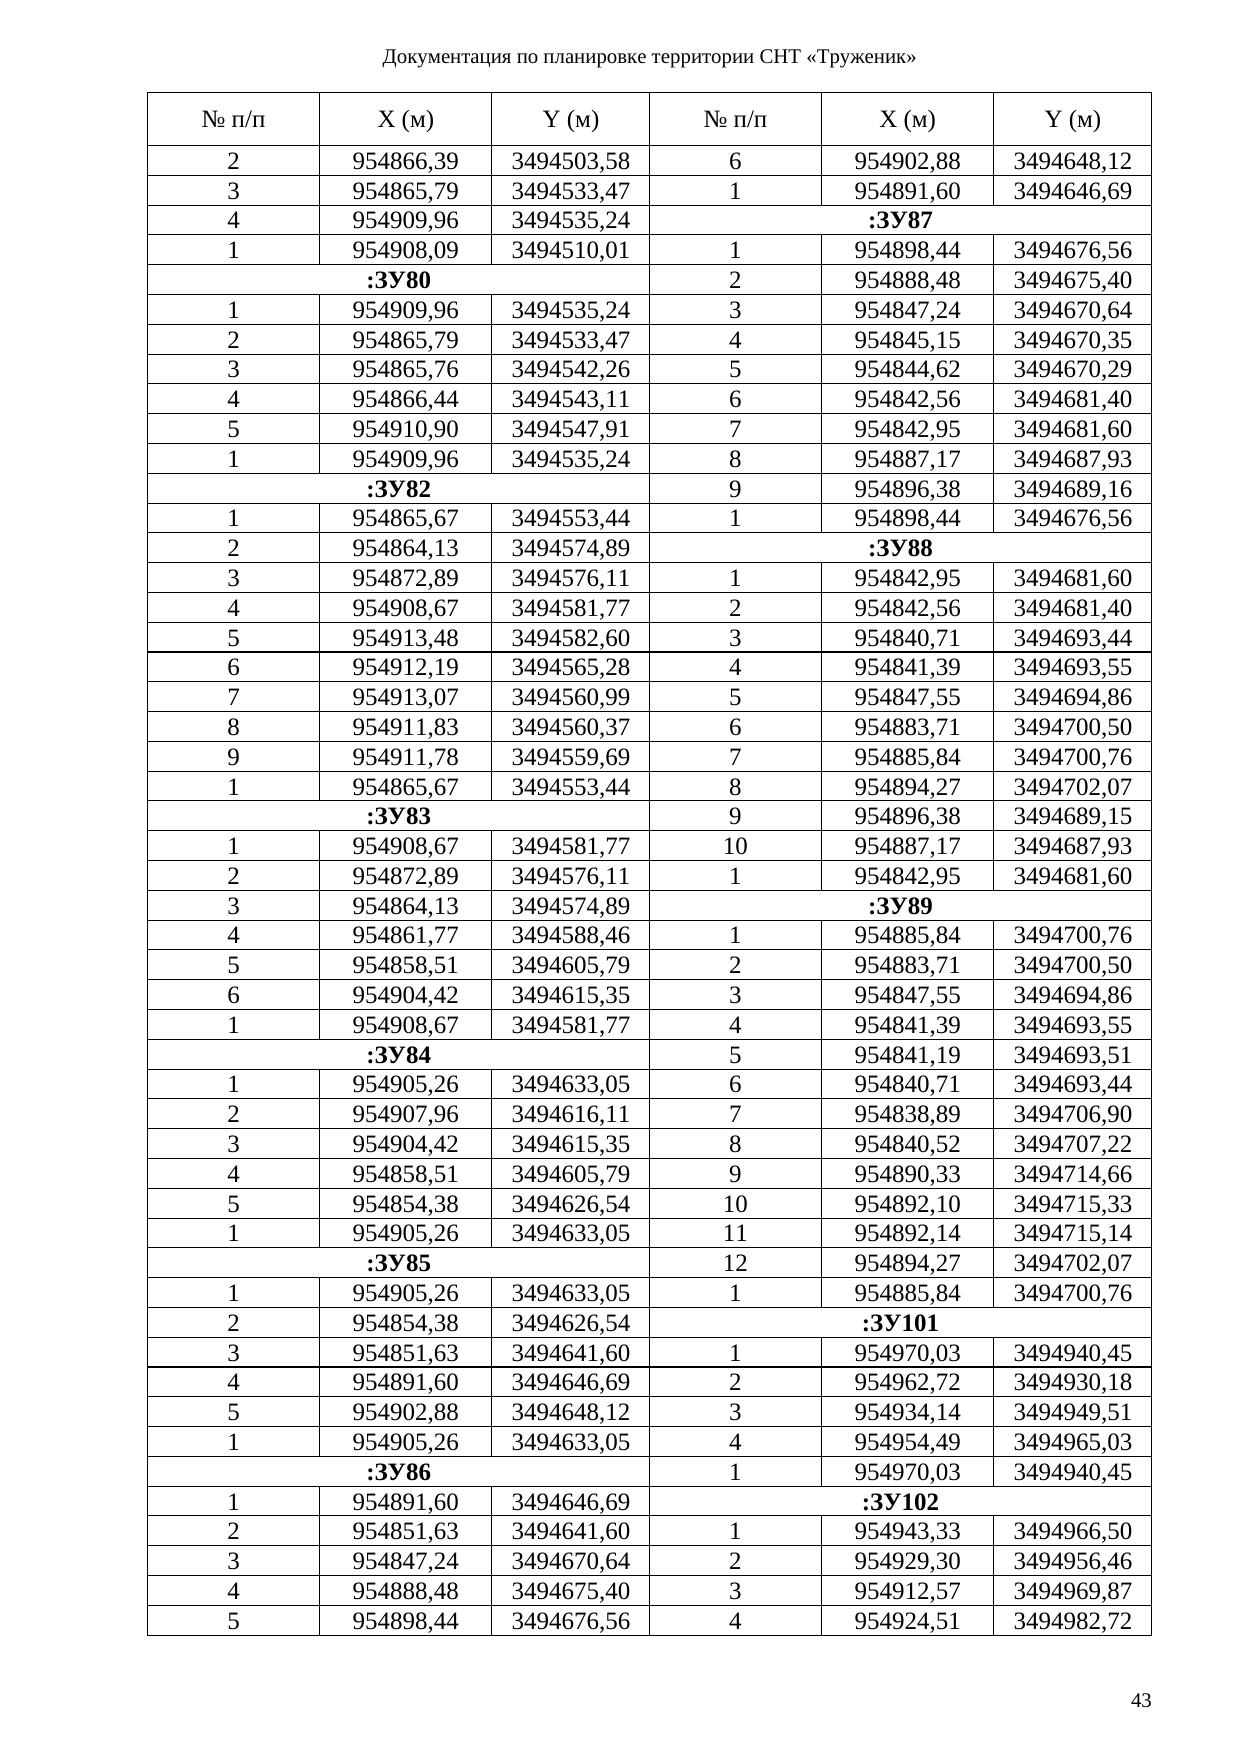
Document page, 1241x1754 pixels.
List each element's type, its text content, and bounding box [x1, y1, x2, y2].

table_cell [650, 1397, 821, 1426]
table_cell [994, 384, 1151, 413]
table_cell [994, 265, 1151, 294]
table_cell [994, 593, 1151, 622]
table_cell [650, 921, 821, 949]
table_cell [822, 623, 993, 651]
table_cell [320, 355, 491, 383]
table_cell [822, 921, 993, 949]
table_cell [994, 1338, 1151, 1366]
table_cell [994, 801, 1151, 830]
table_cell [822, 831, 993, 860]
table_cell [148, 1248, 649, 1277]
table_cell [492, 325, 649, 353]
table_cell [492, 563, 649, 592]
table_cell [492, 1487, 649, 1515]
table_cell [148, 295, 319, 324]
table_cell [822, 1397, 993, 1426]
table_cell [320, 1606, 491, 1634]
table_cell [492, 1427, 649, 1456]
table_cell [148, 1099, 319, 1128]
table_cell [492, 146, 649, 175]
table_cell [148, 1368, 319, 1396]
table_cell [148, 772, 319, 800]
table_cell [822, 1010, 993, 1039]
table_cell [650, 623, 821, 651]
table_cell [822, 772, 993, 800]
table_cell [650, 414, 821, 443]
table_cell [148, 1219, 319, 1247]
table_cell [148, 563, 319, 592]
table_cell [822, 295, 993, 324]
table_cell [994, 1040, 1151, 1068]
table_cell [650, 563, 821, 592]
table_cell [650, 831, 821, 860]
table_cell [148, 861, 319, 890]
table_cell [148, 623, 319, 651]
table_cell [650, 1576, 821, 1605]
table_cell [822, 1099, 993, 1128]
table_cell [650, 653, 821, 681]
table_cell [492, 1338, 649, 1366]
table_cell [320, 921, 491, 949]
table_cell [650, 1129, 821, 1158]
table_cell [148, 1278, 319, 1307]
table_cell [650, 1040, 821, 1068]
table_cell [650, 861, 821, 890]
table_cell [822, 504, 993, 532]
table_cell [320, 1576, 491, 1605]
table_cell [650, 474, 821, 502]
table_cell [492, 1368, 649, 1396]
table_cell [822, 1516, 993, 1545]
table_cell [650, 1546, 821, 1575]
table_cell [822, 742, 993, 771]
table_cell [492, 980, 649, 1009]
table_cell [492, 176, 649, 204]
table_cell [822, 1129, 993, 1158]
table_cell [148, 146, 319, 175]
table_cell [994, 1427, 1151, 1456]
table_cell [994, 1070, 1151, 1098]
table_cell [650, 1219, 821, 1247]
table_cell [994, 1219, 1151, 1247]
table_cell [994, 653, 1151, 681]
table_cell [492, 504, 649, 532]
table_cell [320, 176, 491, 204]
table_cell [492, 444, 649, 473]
table_header Y (м) [492, 93, 649, 145]
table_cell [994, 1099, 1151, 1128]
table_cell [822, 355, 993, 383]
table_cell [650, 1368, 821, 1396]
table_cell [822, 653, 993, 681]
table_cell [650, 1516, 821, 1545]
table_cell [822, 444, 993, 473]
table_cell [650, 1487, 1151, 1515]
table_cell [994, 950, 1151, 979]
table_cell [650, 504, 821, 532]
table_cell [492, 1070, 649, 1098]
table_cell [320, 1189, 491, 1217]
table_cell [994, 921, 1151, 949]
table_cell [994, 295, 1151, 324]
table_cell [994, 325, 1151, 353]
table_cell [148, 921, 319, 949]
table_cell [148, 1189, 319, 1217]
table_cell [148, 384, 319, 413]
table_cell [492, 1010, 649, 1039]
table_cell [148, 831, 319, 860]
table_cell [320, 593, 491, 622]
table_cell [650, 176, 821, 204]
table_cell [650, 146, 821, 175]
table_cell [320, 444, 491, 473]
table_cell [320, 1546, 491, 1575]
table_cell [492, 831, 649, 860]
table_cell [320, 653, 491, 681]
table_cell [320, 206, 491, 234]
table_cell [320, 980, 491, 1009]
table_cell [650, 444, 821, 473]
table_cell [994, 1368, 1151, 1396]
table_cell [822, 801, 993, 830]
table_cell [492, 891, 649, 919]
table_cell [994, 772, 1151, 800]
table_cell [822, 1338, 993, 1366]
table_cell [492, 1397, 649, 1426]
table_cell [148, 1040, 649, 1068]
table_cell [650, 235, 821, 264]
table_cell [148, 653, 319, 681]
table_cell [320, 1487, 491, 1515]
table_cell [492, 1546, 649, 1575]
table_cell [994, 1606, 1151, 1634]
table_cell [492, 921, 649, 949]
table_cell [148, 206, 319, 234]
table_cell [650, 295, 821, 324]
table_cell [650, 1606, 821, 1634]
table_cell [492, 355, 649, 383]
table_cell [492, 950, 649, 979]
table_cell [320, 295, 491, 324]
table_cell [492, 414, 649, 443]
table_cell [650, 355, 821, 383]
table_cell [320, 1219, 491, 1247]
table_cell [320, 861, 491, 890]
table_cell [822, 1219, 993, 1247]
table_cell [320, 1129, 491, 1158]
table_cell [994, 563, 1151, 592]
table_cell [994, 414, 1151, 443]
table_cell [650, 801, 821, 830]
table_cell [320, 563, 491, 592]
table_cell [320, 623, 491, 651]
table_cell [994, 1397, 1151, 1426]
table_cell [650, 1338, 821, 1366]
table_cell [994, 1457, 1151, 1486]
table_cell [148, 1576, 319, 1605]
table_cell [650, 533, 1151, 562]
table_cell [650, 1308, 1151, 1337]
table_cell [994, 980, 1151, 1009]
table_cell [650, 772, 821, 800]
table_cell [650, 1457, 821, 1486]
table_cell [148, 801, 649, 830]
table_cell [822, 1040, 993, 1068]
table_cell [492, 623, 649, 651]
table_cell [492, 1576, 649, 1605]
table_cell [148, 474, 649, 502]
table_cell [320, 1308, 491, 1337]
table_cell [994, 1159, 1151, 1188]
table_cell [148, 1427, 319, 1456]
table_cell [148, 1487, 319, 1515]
table_header № п/п [650, 93, 821, 145]
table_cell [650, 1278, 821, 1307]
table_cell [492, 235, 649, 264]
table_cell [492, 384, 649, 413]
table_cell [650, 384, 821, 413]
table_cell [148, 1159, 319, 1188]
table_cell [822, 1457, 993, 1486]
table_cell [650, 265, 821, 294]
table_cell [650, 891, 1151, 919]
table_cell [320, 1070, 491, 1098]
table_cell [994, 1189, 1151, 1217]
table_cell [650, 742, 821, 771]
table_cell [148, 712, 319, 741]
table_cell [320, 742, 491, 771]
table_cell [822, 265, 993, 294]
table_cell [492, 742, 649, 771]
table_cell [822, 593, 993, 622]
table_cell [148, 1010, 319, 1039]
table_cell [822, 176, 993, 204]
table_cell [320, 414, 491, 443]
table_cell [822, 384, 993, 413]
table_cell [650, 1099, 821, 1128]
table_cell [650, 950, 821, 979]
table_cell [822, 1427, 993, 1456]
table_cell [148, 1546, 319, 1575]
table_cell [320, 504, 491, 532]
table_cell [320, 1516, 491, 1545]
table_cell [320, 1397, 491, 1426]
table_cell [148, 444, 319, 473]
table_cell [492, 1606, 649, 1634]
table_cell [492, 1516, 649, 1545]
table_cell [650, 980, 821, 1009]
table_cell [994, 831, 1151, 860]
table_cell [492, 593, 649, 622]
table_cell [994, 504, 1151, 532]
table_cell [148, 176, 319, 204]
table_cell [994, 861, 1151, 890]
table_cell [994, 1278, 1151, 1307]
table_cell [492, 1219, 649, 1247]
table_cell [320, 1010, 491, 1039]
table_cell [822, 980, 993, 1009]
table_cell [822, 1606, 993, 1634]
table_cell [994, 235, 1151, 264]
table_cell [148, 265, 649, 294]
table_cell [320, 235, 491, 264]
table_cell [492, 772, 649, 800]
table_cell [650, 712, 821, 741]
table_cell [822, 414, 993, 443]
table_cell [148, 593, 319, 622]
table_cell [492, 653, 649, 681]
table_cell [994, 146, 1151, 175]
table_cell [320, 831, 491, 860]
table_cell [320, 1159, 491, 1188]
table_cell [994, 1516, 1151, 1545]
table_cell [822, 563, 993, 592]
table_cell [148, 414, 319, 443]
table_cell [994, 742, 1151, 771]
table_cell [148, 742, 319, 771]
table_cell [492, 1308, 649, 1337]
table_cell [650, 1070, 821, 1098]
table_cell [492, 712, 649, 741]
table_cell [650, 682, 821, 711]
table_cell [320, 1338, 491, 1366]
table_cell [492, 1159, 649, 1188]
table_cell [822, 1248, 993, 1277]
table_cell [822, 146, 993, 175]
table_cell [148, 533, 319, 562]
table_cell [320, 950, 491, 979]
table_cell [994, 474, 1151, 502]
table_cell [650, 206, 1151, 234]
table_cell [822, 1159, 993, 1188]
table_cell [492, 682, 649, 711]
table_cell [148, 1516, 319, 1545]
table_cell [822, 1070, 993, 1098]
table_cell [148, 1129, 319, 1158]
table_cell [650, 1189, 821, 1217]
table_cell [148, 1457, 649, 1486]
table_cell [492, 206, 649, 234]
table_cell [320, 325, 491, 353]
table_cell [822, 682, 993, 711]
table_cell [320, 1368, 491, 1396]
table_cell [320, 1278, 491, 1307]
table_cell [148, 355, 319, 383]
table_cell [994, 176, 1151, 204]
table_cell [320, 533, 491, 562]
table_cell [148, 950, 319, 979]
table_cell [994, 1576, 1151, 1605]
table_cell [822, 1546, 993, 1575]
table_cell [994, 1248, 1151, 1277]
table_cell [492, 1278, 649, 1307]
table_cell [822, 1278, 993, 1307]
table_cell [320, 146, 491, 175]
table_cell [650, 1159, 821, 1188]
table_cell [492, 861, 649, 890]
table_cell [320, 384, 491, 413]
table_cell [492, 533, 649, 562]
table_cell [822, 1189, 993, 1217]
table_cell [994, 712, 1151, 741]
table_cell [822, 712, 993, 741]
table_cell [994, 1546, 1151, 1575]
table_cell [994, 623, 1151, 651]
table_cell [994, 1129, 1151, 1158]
table_header X (м) [320, 93, 491, 145]
table_header № п/п [148, 93, 319, 145]
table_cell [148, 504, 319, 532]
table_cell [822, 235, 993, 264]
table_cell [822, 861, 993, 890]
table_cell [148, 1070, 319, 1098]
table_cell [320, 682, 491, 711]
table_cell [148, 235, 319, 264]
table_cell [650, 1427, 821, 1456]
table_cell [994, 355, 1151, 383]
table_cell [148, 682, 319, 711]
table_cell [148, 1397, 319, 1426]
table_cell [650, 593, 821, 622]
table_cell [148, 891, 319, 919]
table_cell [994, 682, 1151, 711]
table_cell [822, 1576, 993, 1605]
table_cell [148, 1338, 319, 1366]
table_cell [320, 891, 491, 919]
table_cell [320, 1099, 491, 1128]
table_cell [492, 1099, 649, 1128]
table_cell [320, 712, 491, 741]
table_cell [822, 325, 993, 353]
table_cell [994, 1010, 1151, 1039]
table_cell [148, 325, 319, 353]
table_header Y (м) [994, 93, 1151, 145]
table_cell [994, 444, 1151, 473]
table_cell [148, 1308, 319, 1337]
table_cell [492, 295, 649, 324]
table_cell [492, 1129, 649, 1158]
table_header X (м) [822, 93, 993, 145]
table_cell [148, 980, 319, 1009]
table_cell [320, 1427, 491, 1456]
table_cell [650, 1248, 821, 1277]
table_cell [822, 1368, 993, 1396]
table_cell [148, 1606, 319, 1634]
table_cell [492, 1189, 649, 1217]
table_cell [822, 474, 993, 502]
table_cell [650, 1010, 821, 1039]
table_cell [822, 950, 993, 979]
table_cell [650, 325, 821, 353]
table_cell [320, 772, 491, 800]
